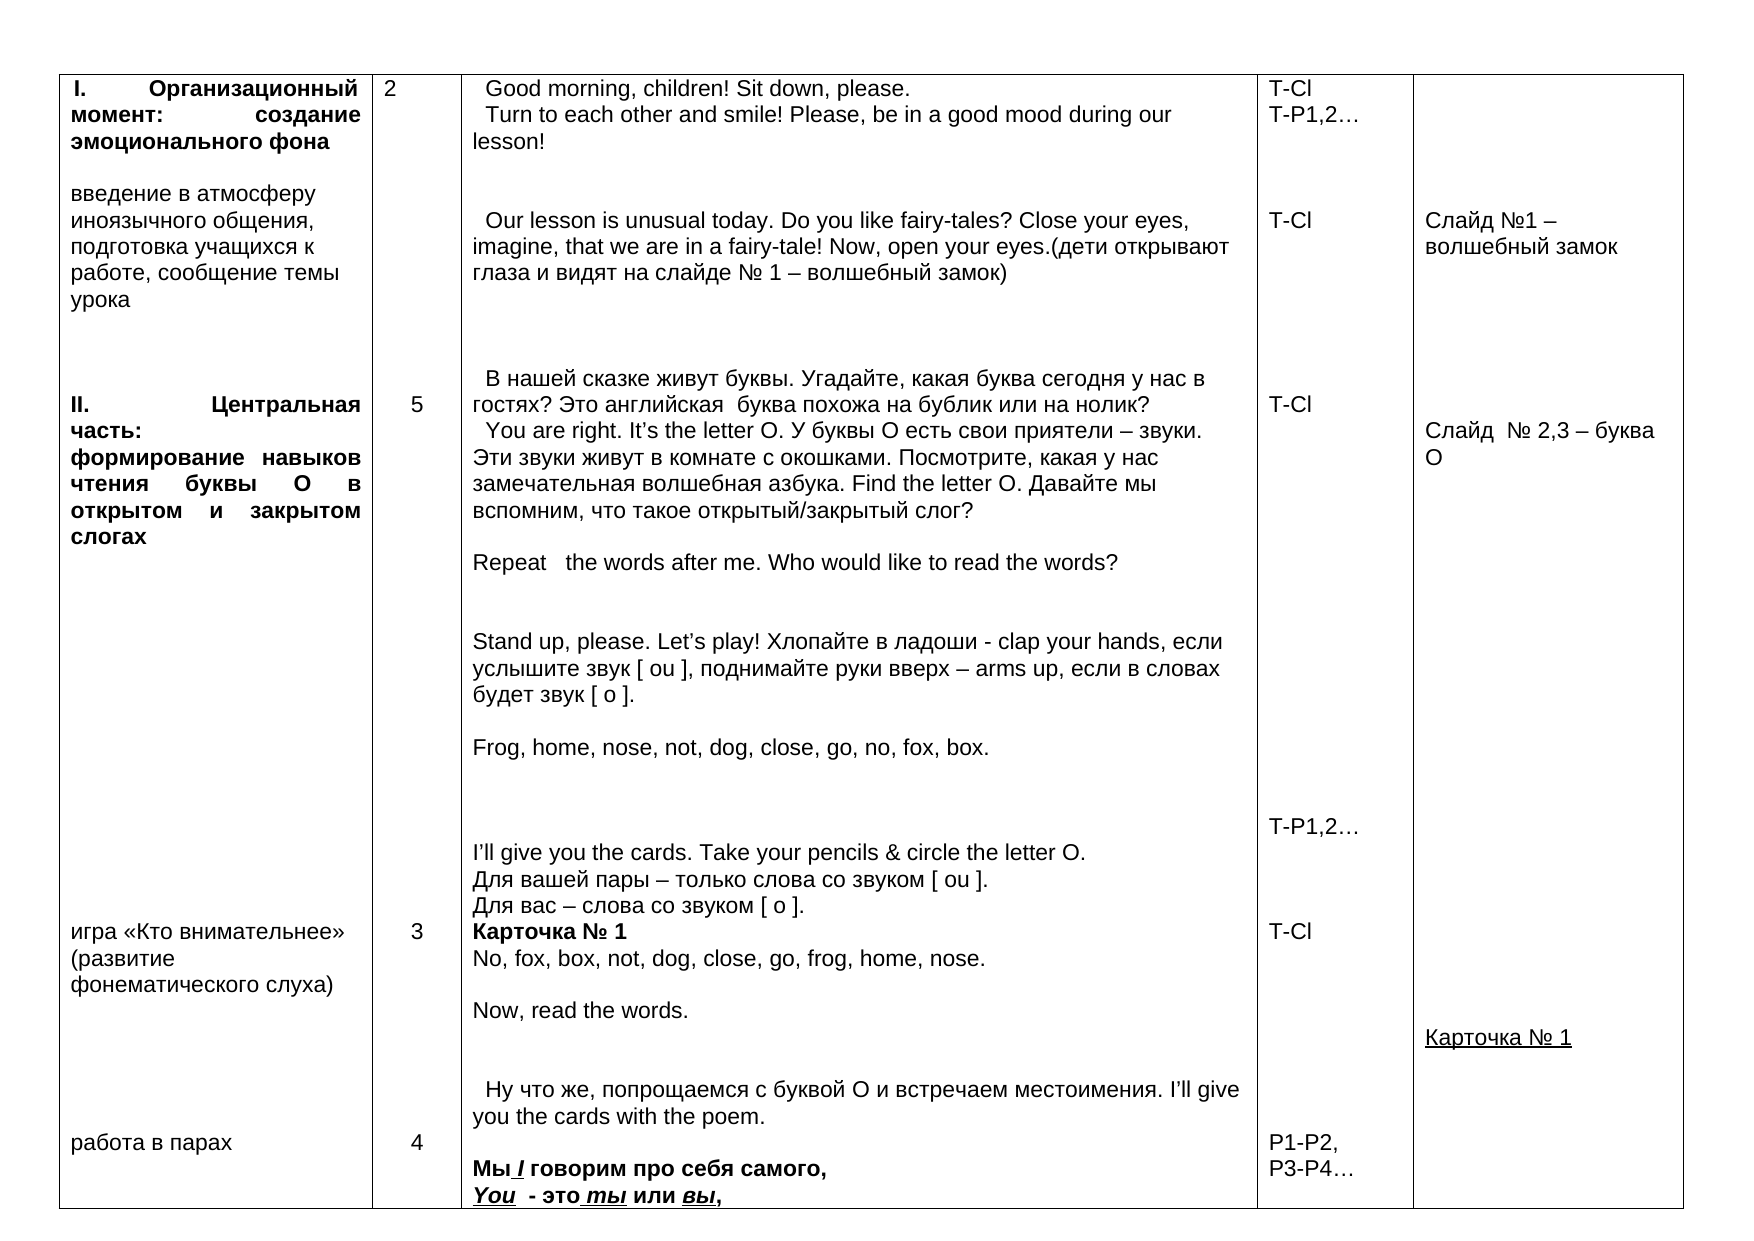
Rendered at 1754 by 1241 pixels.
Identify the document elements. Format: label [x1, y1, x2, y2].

table_cell [1258, 75, 1413, 1208]
table_cell [373, 75, 461, 1208]
table_cell [60, 75, 372, 1208]
table_cell [462, 75, 1257, 1208]
table_cell [1414, 75, 1683, 1208]
